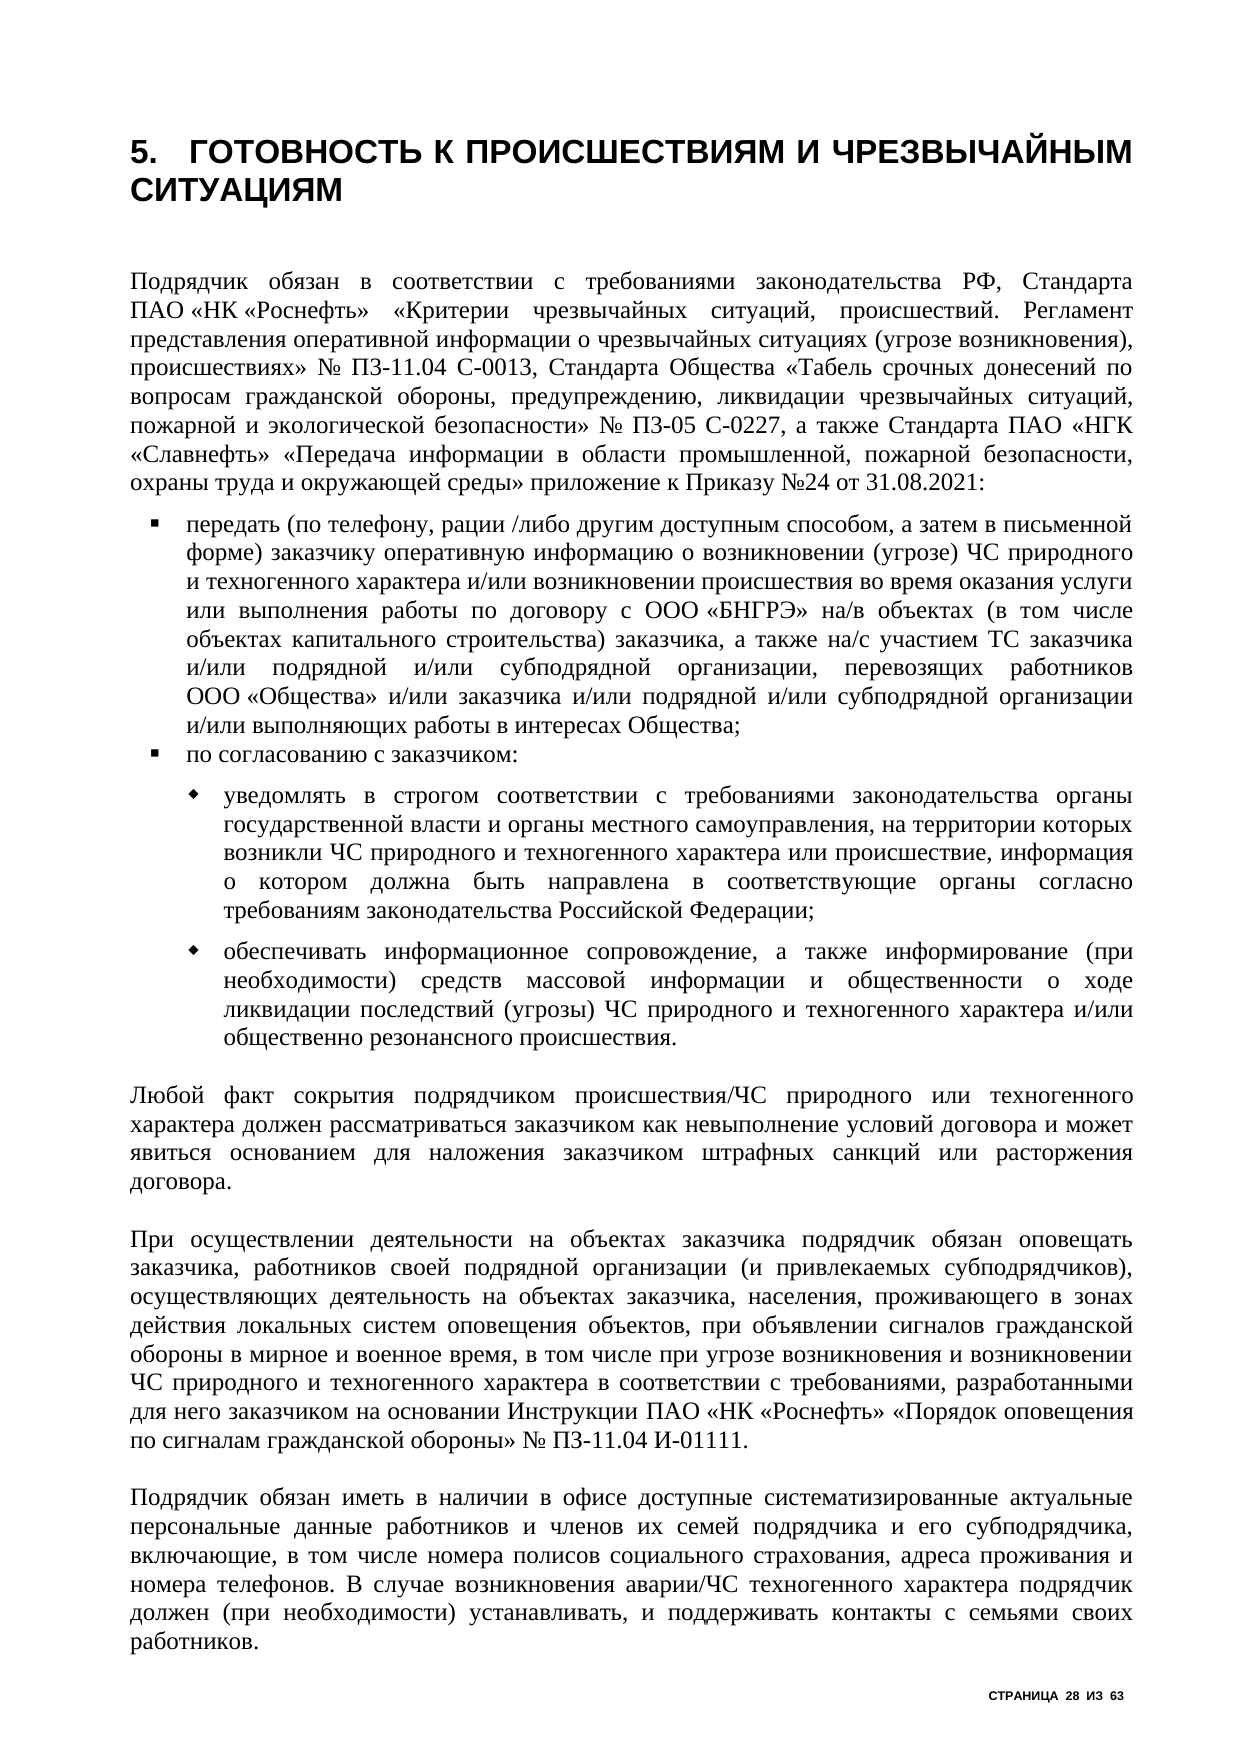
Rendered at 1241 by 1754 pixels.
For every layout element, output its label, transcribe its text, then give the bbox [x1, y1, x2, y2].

text Подрядчик обязан иметь в наличии в офисе доступные систематизированные актуальные персональные данные работников и членов их семей подрядчика и его субподрядчика, включающие, в том числе номера полисов социального страхования, адреса проживания и номера телефонов. В случае возникновения аварии/ЧС техногенного характера подрядчик должен (при необходимости) устанавливать, и поддерживать контакты с семьями своих работников. [130, 1482, 1134, 1655]
text При осуществлении деятельности на объектах заказчика подрядчик обязан оповещать заказчика, работников своей подрядной организации (и привлекаемых субподрядчиков), осуществляющих деятельность на объектах заказчика, населения, проживающего в зонах действия локальных систем оповещения объектов, при объявлении сигналов гражданской обороны в мирное и военное время, в том числе при угрозе возникновения и возникновении ЧС природного и техногенного характера в соответствии с требованиями, разработанными для него заказчиком на основании Инструкции ПАО «НК «Роснефть» «Порядок оповещения по сигналам гражданской обороны» № ПЗ-11.04 И-01111. [130, 1224, 1134, 1454]
list обеспечивать информационное сопровождение, а также информирование (при необходимости) средств массовой информации и общественности о ходе ликвидации последствий (угрозы) ЧС природного и техногенного характера и/или общественно резонансного происшествия. [186, 936, 1134, 1051]
text ГОТОВНОСТЬ К ПРОИСШЕСТВИЯМ И ЧРЕЗВЫЧАЙНЫМ СИТУАЦИЯМ [130, 132, 1134, 209]
list по согласованию с заказчиком: [149, 739, 1134, 767]
text Любой факт сокрытия подрядчиком происшествия/ЧС природного или техногенного характера должен рассматриваться заказчиком как невыполнение условий договора и может явиться основанием для наложения заказчиком штрафных санкций или расторжения договора. [130, 1080, 1134, 1195]
list уведомлять в строгом соответствии с требованиями законодательства органы государственной власти и органы местного самоуправления, на территории которых возникли ЧС природного и техногенного характера или происшествие, информация о котором должна быть направлена в соответствующие органы согласно требованиям законодательства Российской Федерации; [186, 780, 1134, 924]
list передать (по телефону, рации /либо другим доступным способом, а затем в письменной форме) заказчику оперативную информацию о возникновении (угрозе) ЧС природного и техногенного характера и/или возникновении происшествия во время оказания услуги или выполнения работы по договору с ООО «БНГРЭ» на/в объектах (в том числе объектах капитального строительства) заказчика, а также на/с участием ТС заказчика и/или подрядной и/или субподрядной организации, перевозящих работников ООО «Общества» и/или заказчика и/или подрядной и/или субподрядной организации и/или выполняющих работы в интересах Общества; [149, 509, 1134, 739]
